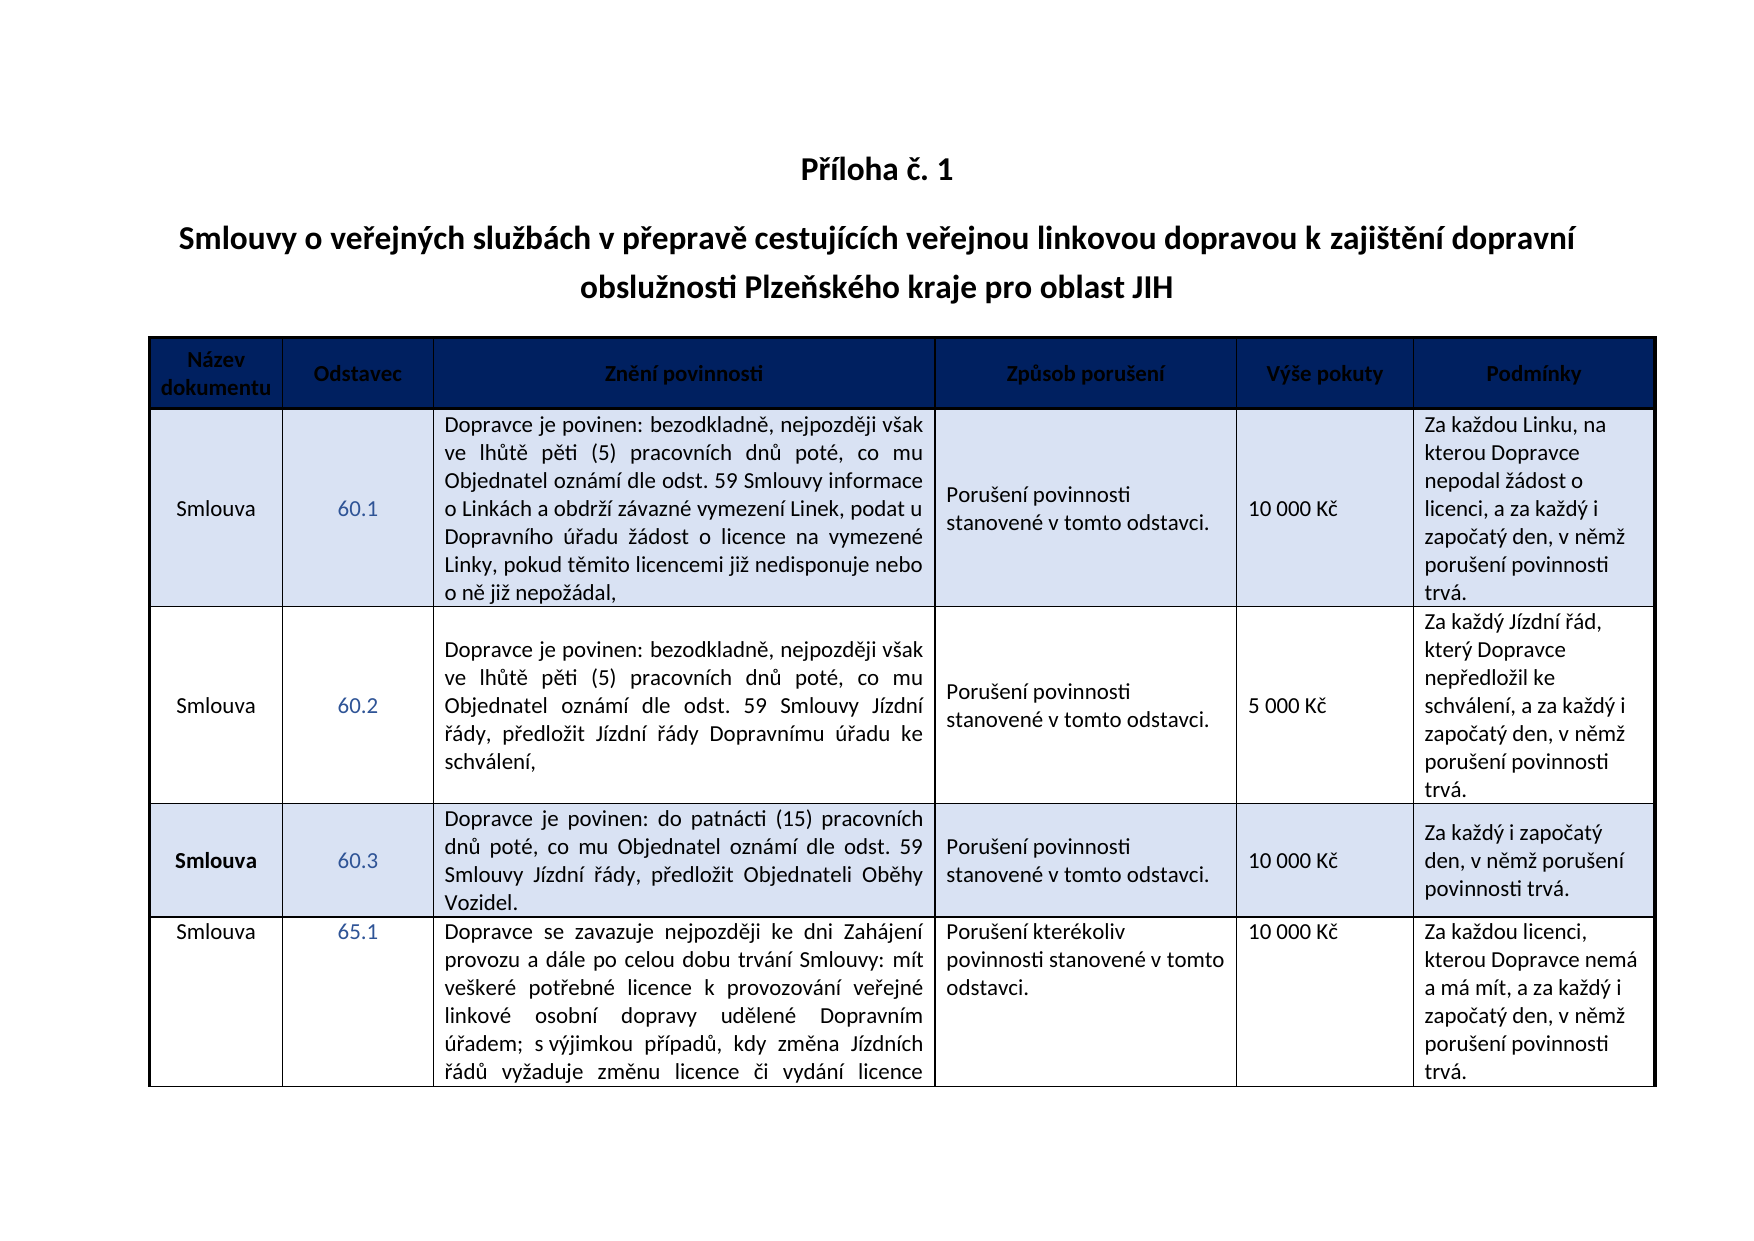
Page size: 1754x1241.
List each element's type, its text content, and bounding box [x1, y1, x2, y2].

table_cell Smlouva [151, 607, 282, 803]
table_cell Smlouva [151, 410, 282, 606]
text Smlouvy o veřejných službách v přepravě cestujících veřejnou linkovou dopravou k zajištění dopravní obslužnosti Plzeňského kraje pro oblast JIH [148, 217, 1606, 307]
table_cell Dopravce je povinen: bezodkladně, nejpozději však ve lhůtě pěti (5) pracovních dnů poté, co mu Objednatel oznámí dle odst. 59 Smlouvy Jízdní řády, předložit Jízdní řády Dopravnímu úřadu ke schválení, [434, 607, 934, 803]
text Příloha č. 1 [148, 148, 1606, 188]
table_cell 60.3 [283, 804, 433, 916]
table_header Odstavec [283, 339, 433, 407]
table_header Název dokumentu [151, 339, 282, 407]
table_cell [1414, 918, 1653, 1086]
table_cell Dopravce je povinen: bezodkladně, nejpozději však ve lhůtě pěti (5) pracovních dnů poté, co mu Objednatel oznámí dle odst. 59 Smlouvy informace o Linkách a obdrží závazné vymezení Linek, podat u Dopravního úřadu žádost o licence na vymezené Linky, pokud těmito licencemi již nedisponuje nebo o ně již nepožádal, [434, 410, 934, 606]
table_cell 5 000 Kč [1237, 607, 1413, 803]
table_cell Porušení povinnosti stanovené v tomto odstavci. [936, 410, 1236, 606]
table_cell Za každý i započatý den, v němž porušení povinnosti trvá. [1414, 804, 1653, 916]
table_cell 65.1 [283, 918, 433, 1086]
table_cell Smlouva [151, 918, 282, 1086]
table_cell Za každý Jízdní řád, který Dopravce nepředložil ke schválení, a za každý i započatý den, v němž porušení povinnosti trvá. [1414, 607, 1653, 803]
table_cell 60.2 [283, 607, 433, 803]
table_header Znění povinnosti [434, 339, 934, 407]
table_cell Porušení povinnosti stanovené v tomto odstavci. [936, 607, 1236, 803]
table_cell 60.1 [283, 410, 433, 606]
table_header Způsob porušení [936, 339, 1236, 407]
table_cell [434, 918, 934, 1086]
table_cell Porušení povinnosti stanovené v tomto odstavci. [936, 804, 1236, 916]
table_cell 10 000 Kč [1237, 410, 1413, 606]
table_cell Dopravce je povinen: do patnácti (15) pracovních dnů poté, co mu Objednatel oznámí dle odst. 59 Smlouvy Jízdní řády, předložit Objednateli Oběhy Vozidel. [434, 804, 934, 916]
table_cell Smlouva [151, 804, 282, 916]
table_cell Za každou Linku, na kterou Dopravce nepodal žádost o licenci, a za každý i započatý den, v němž porušení povinnosti trvá. [1414, 410, 1653, 606]
table_cell 10 000 Kč [1237, 918, 1413, 1086]
table_header Podmínky [1414, 339, 1653, 407]
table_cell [936, 918, 1236, 1086]
table_cell 10 000 Kč [1237, 804, 1413, 916]
table_header Výše pokuty [1237, 339, 1413, 407]
